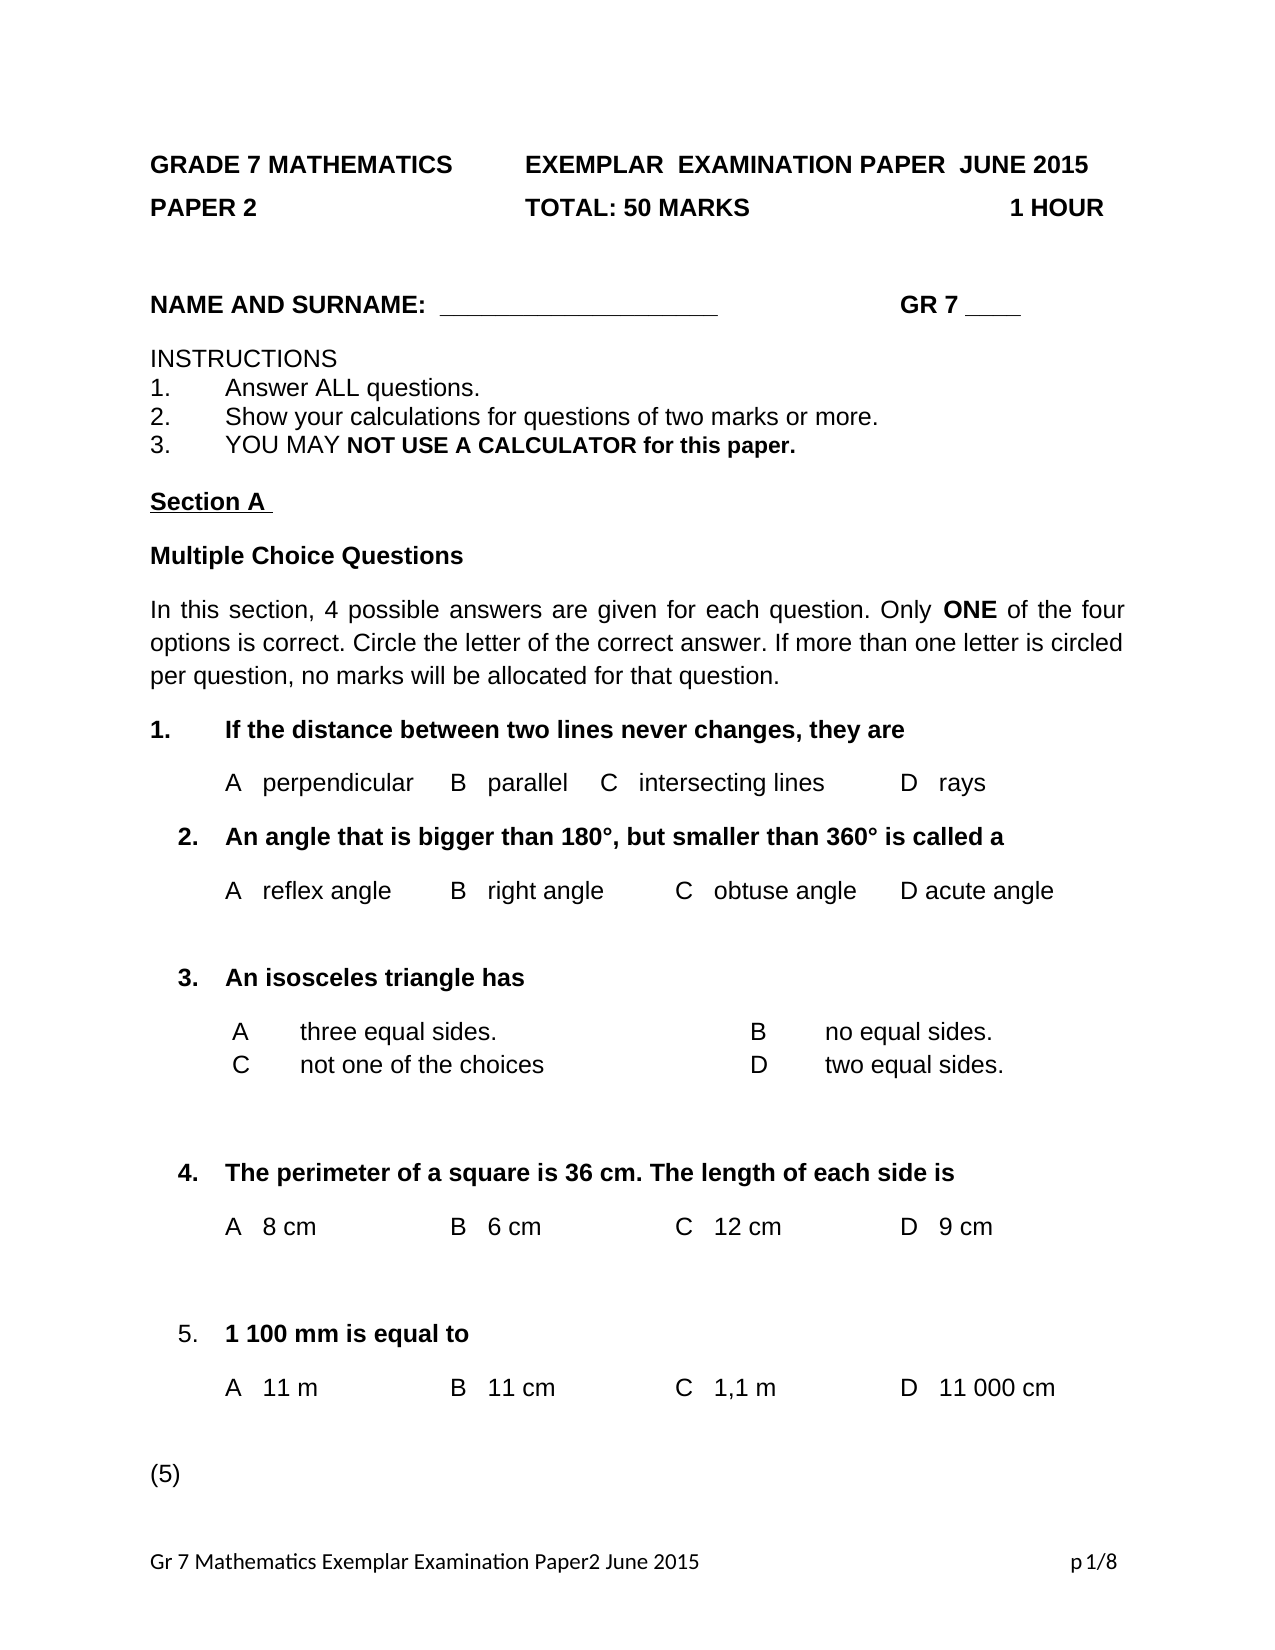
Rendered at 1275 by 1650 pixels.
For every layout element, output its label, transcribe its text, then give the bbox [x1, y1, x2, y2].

text A three equal sides. B no equal sides. C not one of the choices D two equal sides. [150, 1017, 1125, 1079]
text In this section, 4 possible answers are given for each question. Only ONE of the four options is correct. Circle the letter of the correct answer. If more than one letter is circled per question, no marks will be allocated for that question. [150, 595, 1125, 689]
text Section A [150, 487, 1125, 516]
text A 11 m B 11 cm C 1,1 m D 11 000 cm [225, 1373, 1125, 1402]
text 5. 1 100 mm is equal to [150, 1319, 1125, 1348]
text GRADE 7 MATHEMATICS EXEMPLAR EXAMINATION PAPER JUNE 2015 PAPER 2 TOTAL: 50 MARKS 1 HOUR [150, 150, 1125, 222]
text A reflex angle B right angle C obtuse angle D acute angle [150, 876, 1125, 905]
text 4. The perimeter of a square is 36 cm. The length of each side is [150, 1158, 1125, 1186]
text Multiple Choice Questions [150, 541, 1125, 569]
text 2. An angle that is bigger than 180°, but smaller than 360° is called a [150, 822, 1125, 851]
text INSTRUCTIONS [150, 344, 1125, 373]
text 1. If the distance between two lines never changes, they are [150, 714, 1125, 743]
text 3. An isosceles triangle has [150, 963, 1125, 992]
text 1. Answer ALL questions. 2. Show your calculations for questions of two marks or more. 3. YOU MAY NOT USE A CALCULATOR for this paper. [150, 373, 1125, 487]
text (5) [150, 1427, 1125, 1488]
text A perpendicular B parallel C intersecting lines D rays [150, 768, 1125, 797]
text A 8 cm B 6 cm C 12 cm D 9 cm [150, 1211, 1125, 1240]
text NAME AND SURNAME: ____________________ GR 7 ____ [150, 290, 1125, 319]
